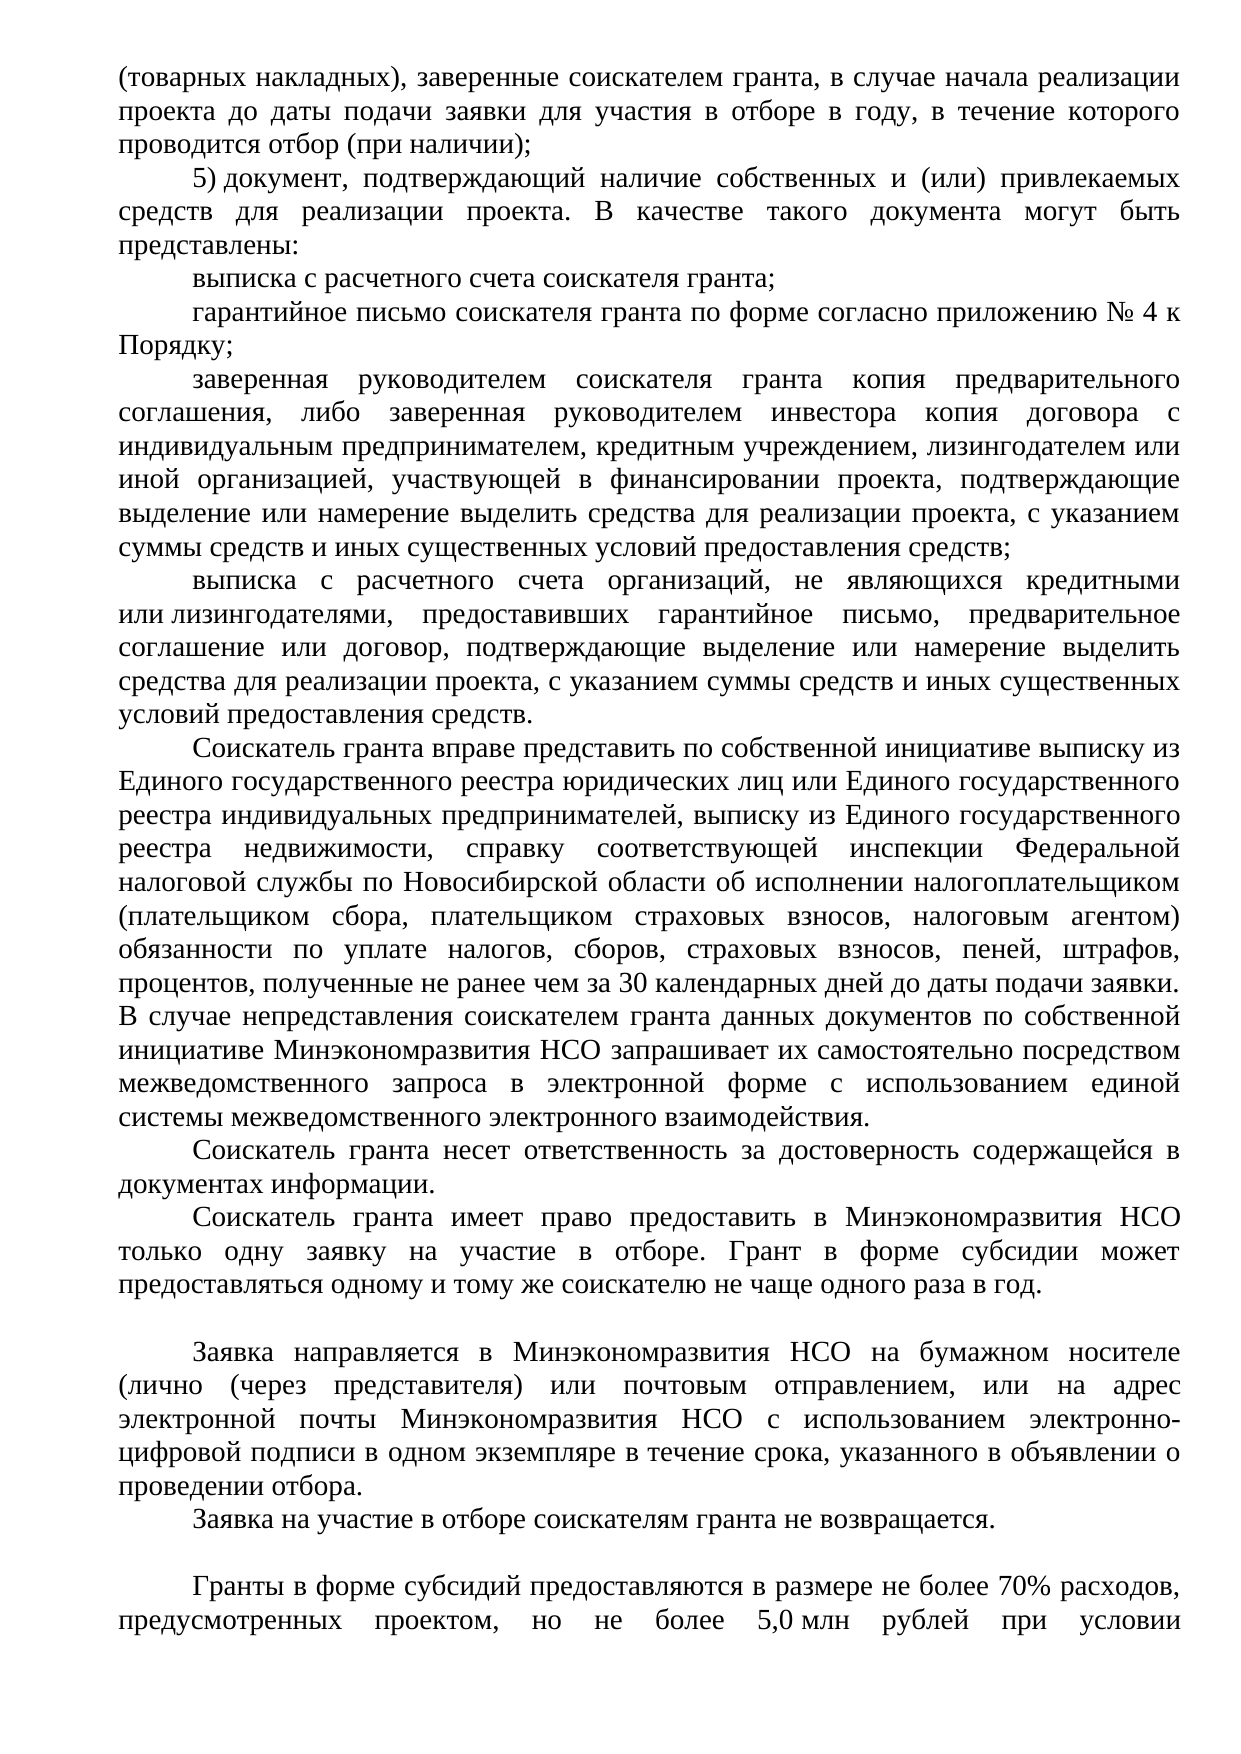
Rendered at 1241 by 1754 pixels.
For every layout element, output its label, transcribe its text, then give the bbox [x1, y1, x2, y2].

text гарантийное письмо соискателя гранта по форме согласно приложению № 4 к Порядку; [118, 294, 1181, 361]
text Соискатель гранта вправе представить по собственной инициативе выписку из Единого государственного реестра юридических лиц или Единого государственного реестра индивидуальных предпринимателей, выписку из Единого государственного реестра недвижимости, справку соответствующей инспекции Федеральной налоговой службы по Новосибирской области об исполнении налогоплательщиком (плательщиком сбора, плательщиком страховых взносов, налоговым агентом) обязанности по уплате налогов, сборов, страховых взносов, пеней, штрафов, процентов, полученные не ранее чем за 30 календарных дней до даты подачи заявки. В случае непредставления соискателем гранта данных документов по собственной инициативе Минэкономразвития НСО запрашивает их самостоятельно посредством межведомственного запроса в электронной форме с использованием единой системы межведомственного электронного взаимодействия. [118, 730, 1181, 1132]
text заверенная руководителем соискателя гранта копия предварительного соглашения, либо заверенная руководителем инвестора копия договора с индивидуальным предпринимателем, кредитным учреждением, лизингодателем или иной организацией, участвующей в финансировании проекта, подтверждающие выделение или намерение выделить средства для реализации проекта, с указанием суммы средств и иных существенных условий предоставления средств; [118, 361, 1181, 562]
text выписка с расчетного счета соискателя гранта; [118, 260, 1181, 294]
text Заявка на участие в отборе соискателям гранта не возвращается. [118, 1501, 1181, 1535]
text Соискатель гранта несет ответственность за достоверность содержащейся в документах информации. [118, 1132, 1181, 1199]
text 5) документ, подтверждающий наличие собственных и (или) привлекаемых средств для реализации проекта. В качестве такого документа могут быть представлены: [118, 160, 1181, 260]
text Соискатель гранта имеет право предоставить в Минэкономразвития НСО только одну заявку на участие в отборе. Грант в форме субсидии может предоставляться одному и тому же соискателю не чаще одного раза в год. [118, 1199, 1181, 1300]
text Заявка направляется в Минэкономразвития НСО на бумажном носителе (лично (через представителя) или почтовым отправлением, или на адрес электронной почты Минэкономразвития НСО с использованием электронно-цифровой подписи в одном экземпляре в течение срока, указанного в объявлении о проведении отбора. [118, 1334, 1181, 1501]
text выписка с расчетного счета организаций, не являющихся кредитными или лизингодателями, предоставивших гарантийное письмо, предварительное соглашение или договор, подтверждающие выделение или намерение выделить средства для реализации проекта, с указанием суммы средств и иных существенных условий предоставления средств. [118, 562, 1181, 730]
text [118, 59, 1181, 160]
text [118, 1568, 1181, 1636]
